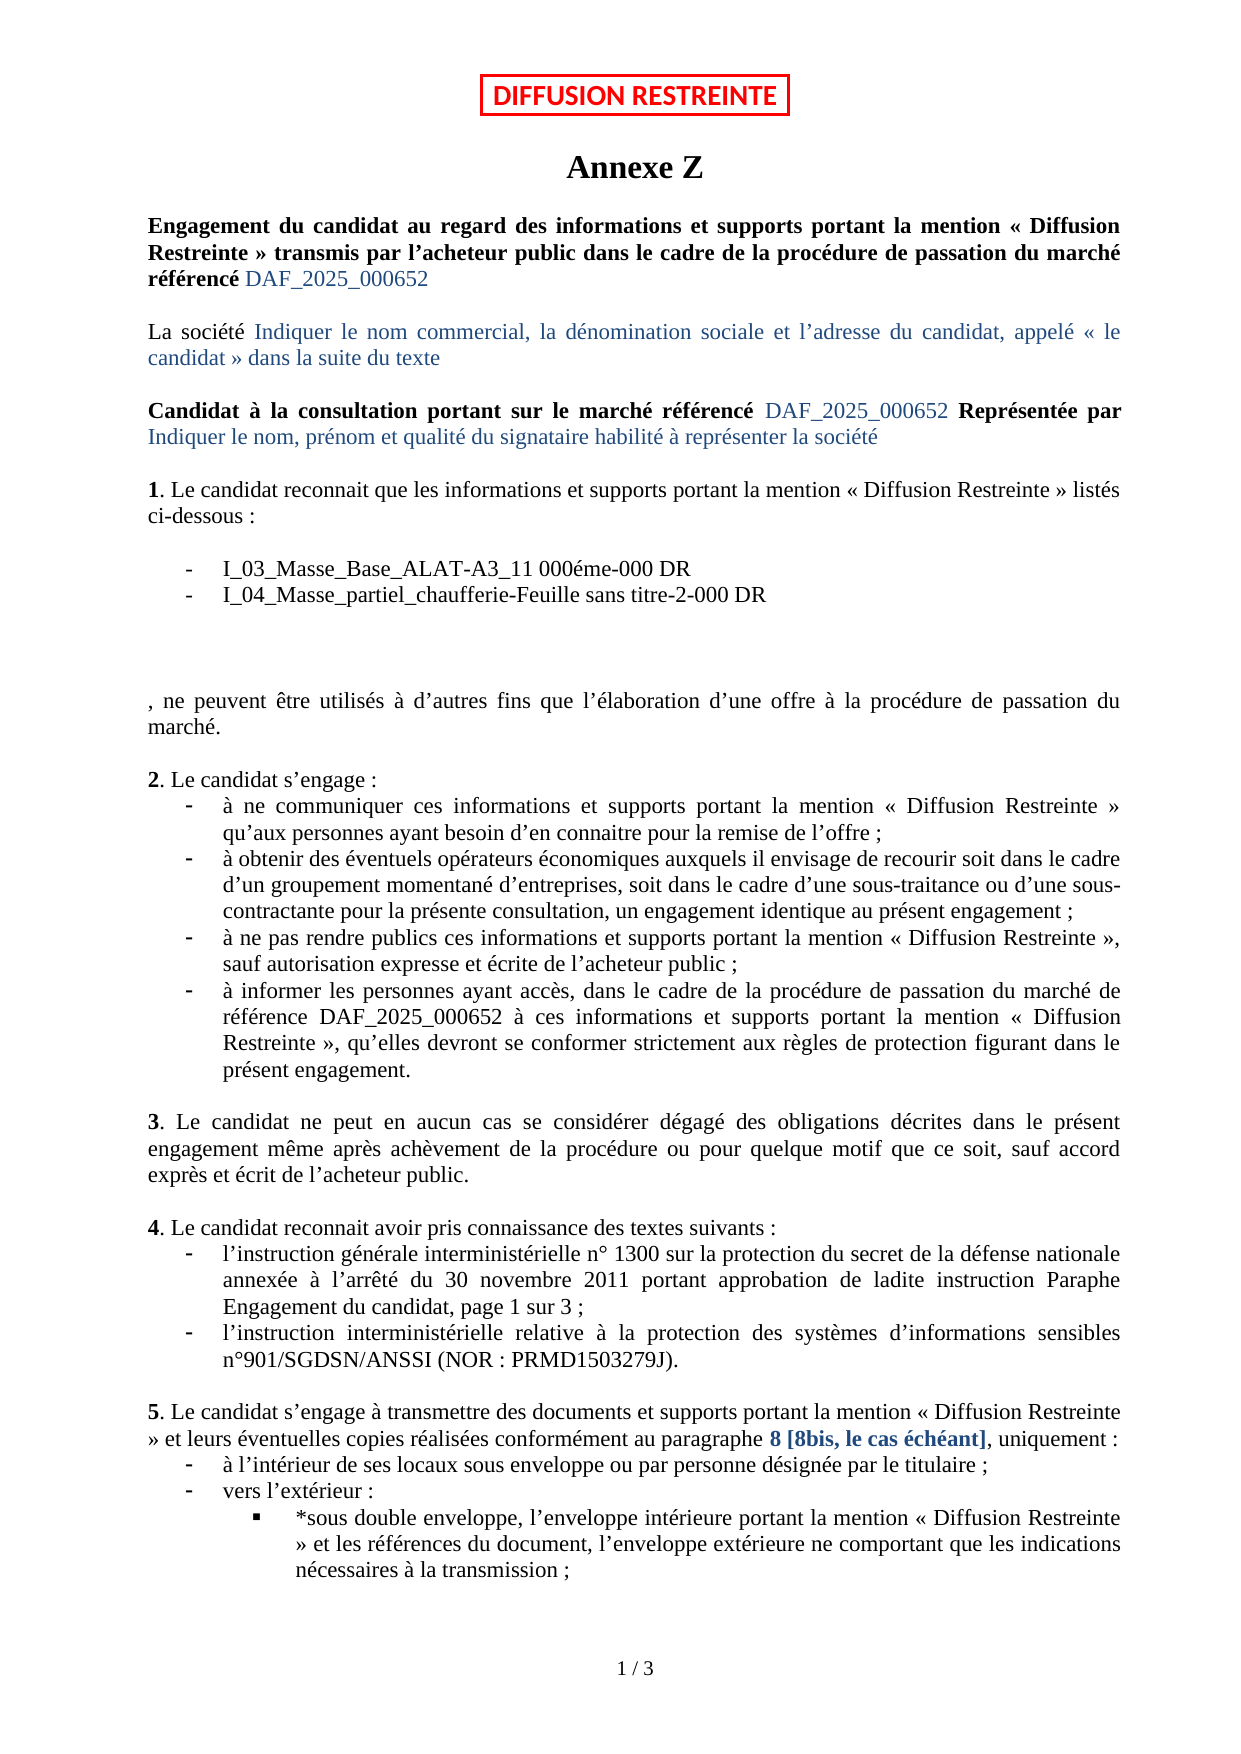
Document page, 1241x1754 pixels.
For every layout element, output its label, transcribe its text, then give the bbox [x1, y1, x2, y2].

list l’instruction interministérielle relative à la protection des systèmes d’informations sensibles n°901/SGDSN/ANSSI (NOR : PRMD1503279J). [185, 1319, 1122, 1372]
text 2. Le candidat s’engage : [148, 766, 1122, 792]
text 5. Le candidat s’engage à transmettre des documents et supports portant la mention « Diffusion Restreinte » et leurs éventuelles copies réalisées conformément au paragraphe 8 [8bis, le cas échéant], uniquement : [148, 1398, 1122, 1451]
list à obtenir des éventuels opérateurs économiques auxquels il envisage de recourir soit dans le cadre d’un groupement momentané d’entreprises, soit dans le cadre d’une sous-traitance ou d’une sous-contractante pour la présente consultation, un engagement identique au présent engagement ; [185, 845, 1122, 924]
text , ne peuvent être utilisés à d’autres fins que l’élaboration d’une offre à la procédure de passation du marché. [148, 687, 1122, 739]
text Annexe Z [148, 148, 1122, 186]
list I_04_Masse_partiel_chaufferie-Feuille sans titre-2-000 DR [185, 581, 1122, 608]
text 1. Le candidat reconnait que les informations et supports portant la mention « Diffusion Restreinte » listés ci-dessous : [148, 476, 1122, 529]
list vers l’extérieur : [185, 1477, 1122, 1504]
list à l’intérieur de ses locaux sous enveloppe ou par personne désignée par le titulaire ; [185, 1451, 1122, 1477]
list à ne pas rendre publics ces informations et supports portant la mention « Diffusion Restreinte », sauf autorisation expresse et écrite de l’acheteur public ; [185, 924, 1122, 977]
text Candidat à la consultation portant sur le marché référencé Représentée par [148, 397, 1122, 449]
text La société [148, 318, 1122, 371]
text 3. Le candidat ne peut en aucun cas se considérer dégagé des obligations décrites dans le présent engagement même après achèvement de la procédure ou pour quelque motif que ce soit, sauf accord exprès et écrit de l’acheteur public. [148, 1108, 1122, 1187]
list à informer les personnes ayant accès, dans le cadre de la procédure de passation du marché de référence à ces informations et supports portant la mention « Diffusion Restreinte », qu’elles devront se conformer strictement aux règles de protection figurant dans le présent engagement. [185, 977, 1122, 1082]
list I_03_Masse_Base_ALAT-A3_11 000éme-000 DR [185, 555, 1122, 581]
list l’instruction générale interministérielle n° 1300 sur la protection du secret de la défense nationale annexée à l’arrêté du 30 novembre 2011 portant approbation de ladite instruction Paraphe Engagement du candidat, page 1 sur 3 ; [185, 1240, 1122, 1319]
text 4. Le candidat reconnait avoir pris connaissance des textes suivants : [148, 1214, 1122, 1240]
text Engagement du candidat au regard des informations et supports portant la mention « Diffusion Restreinte » transmis par l’acheteur public dans le cadre de la procédure de passation du marché référencé [148, 212, 1122, 291]
list *sous double enveloppe, l’enveloppe intérieure portant la mention « Diffusion Restreinte » et les références du document, l’enveloppe extérieure ne comportant que les indications nécessaires à la transmission ; [251, 1504, 1122, 1583]
list à ne communiquer ces informations et supports portant la mention « Diffusion Restreinte » qu’aux personnes ayant besoin d’en connaitre pour la remise de l’offre ; [185, 792, 1122, 845]
